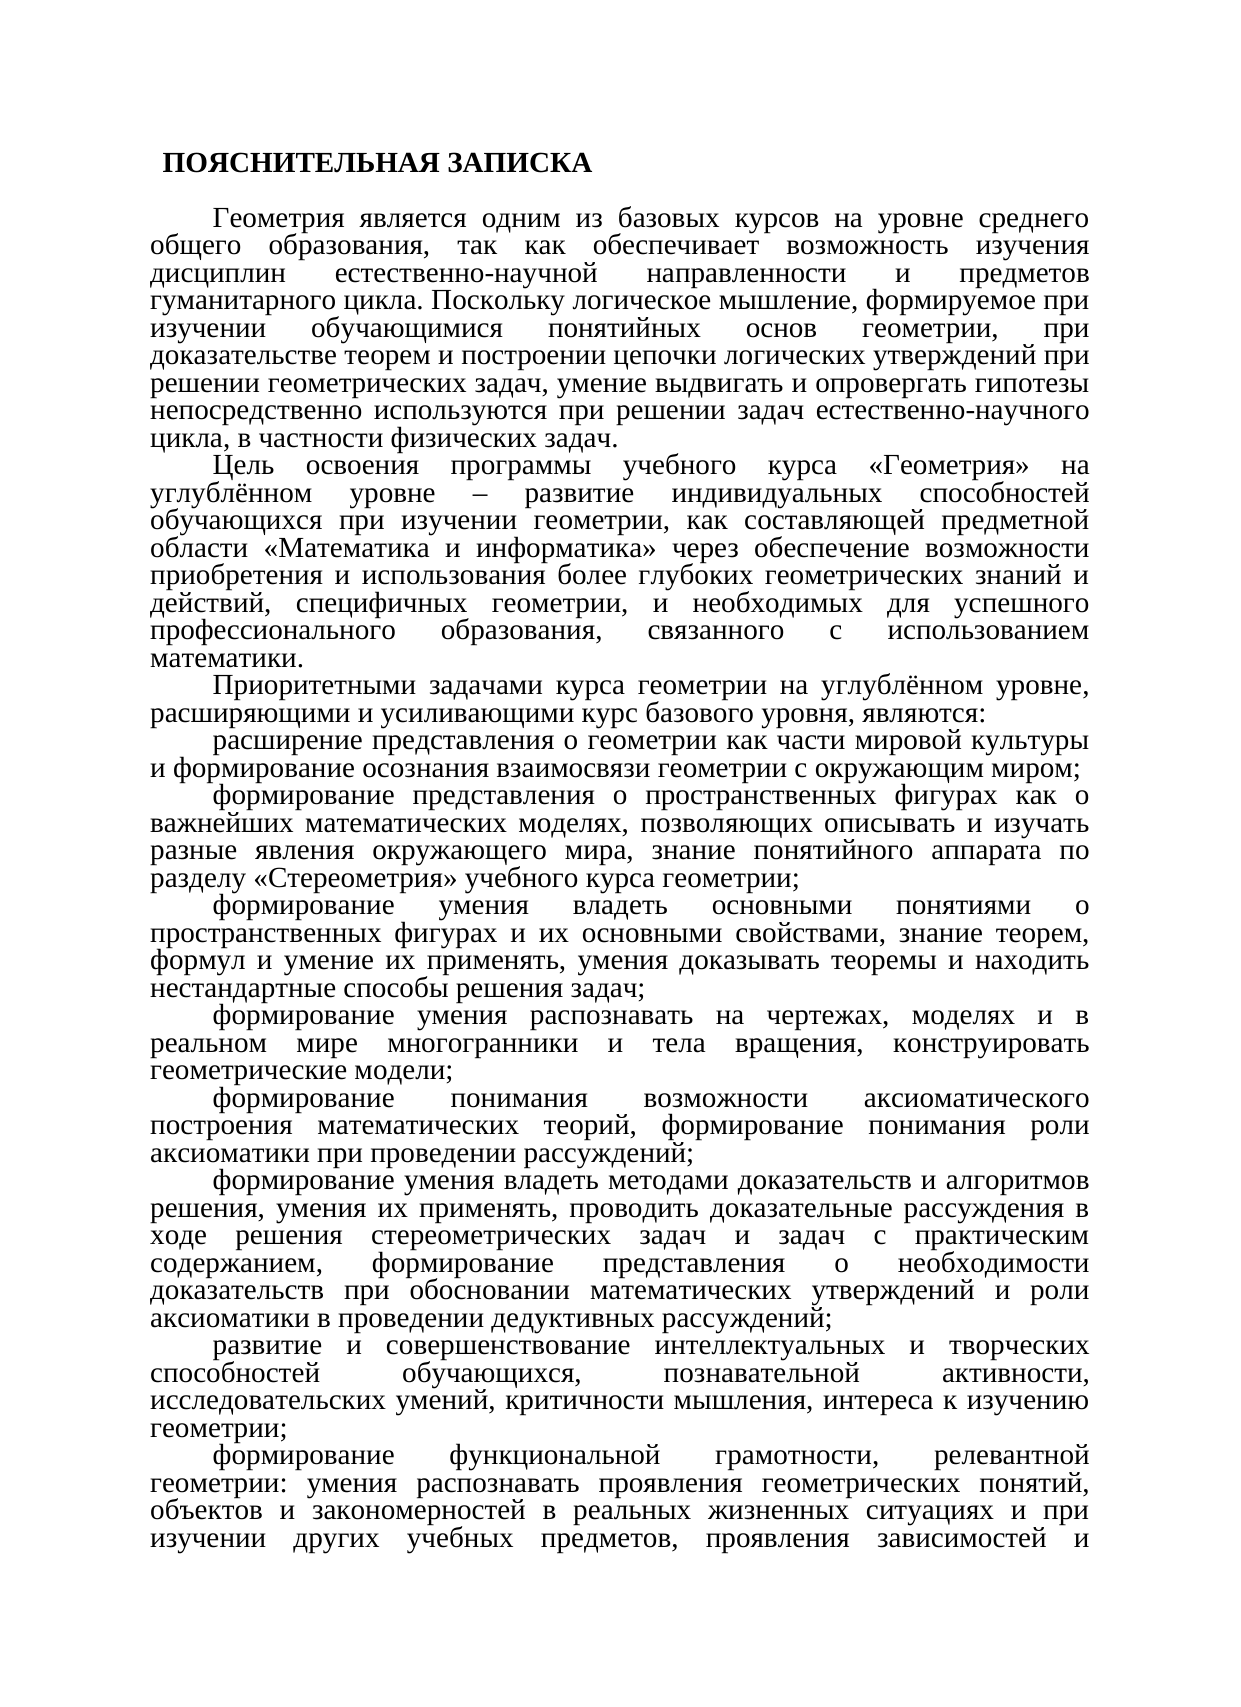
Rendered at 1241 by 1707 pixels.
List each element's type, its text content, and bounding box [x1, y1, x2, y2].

text формирование умения владеть основными понятиями о пространственных фигурах и их основными свойствами, знание теорем, формул и умение их применять, умения доказывать теоремы и находить нестандартные способы решения задач; [150, 892, 1090, 1002]
text ПОЯСНИТЕЛЬНАЯ ЗАПИСКА [162, 150, 1090, 177]
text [150, 1442, 1090, 1552]
text формирование представления о пространственных фигурах как о важнейших математических моделях, позволяющих описывать и изучать разные явления окружающего мира, знание понятийного аппарата по разделу «Стереометрия» учебного курса геометрии; [150, 782, 1090, 892]
text формирование умения распознавать на чертежах, моделях и в реальном мире многогранники и тела вращения, конструировать геометрические модели; [150, 1002, 1090, 1085]
text Геометрия является одним из базовых курсов на уровне среднего общего образования, так как обеспечивает возможность изучения дисциплин естественно-научной направленности и предметов гуманитарного цикла. Поскольку логическое мышление, формируемое при изучении обучающимися понятийных основ геометрии, при доказательстве теорем и построении цепочки логических утверждений при решении геометрических задач, умение выдвигать и опровергать гипотезы непосредственно используются при решении задач естественно-научного цикла, в частности физических задач. [150, 205, 1090, 452]
text Цель освоения программы учебного курса «Геометрия» на углублённом уровне – развитие индивидуальных способностей обучающихся при изучении геометрии, как составляющей предметной области «Математика и информатика» через обеспечение возможности приобретения и использования более глубоких геометрических знаний и действий, специфичных геометрии, и необходимых для успешного профессионального образования, связанного с использованием математики. [150, 452, 1090, 672]
text формирование понимания возможности аксиоматического построения математических теорий, формирование понимания роли аксиоматики при проведении рассуждений; [150, 1085, 1090, 1167]
text формирование умения владеть методами доказательств и алгоритмов решения, умения их применять, проводить доказательные рассуждения в ходе решения стереометрических задач и задач с практическим содержанием, формирование представления о необходимости доказательств при обосновании математических утверждений и роли аксиоматики в проведении дедуктивных рассуждений; [150, 1167, 1090, 1332]
text развитие и совершенствование интеллектуальных и творческих способностей обучающихся, познавательной активности, исследовательских умений, критичности мышления, интереса к изучению геометрии; [150, 1332, 1090, 1442]
text расширение представления о геометрии как части мировой культуры и формирование осознания взаимосвязи геометрии с окружающим миром; [150, 727, 1090, 782]
text Приоритетными задачами курса геометрии на углублённом уровне, расширяющими и усиливающими курс базового уровня, являются: [150, 672, 1090, 727]
